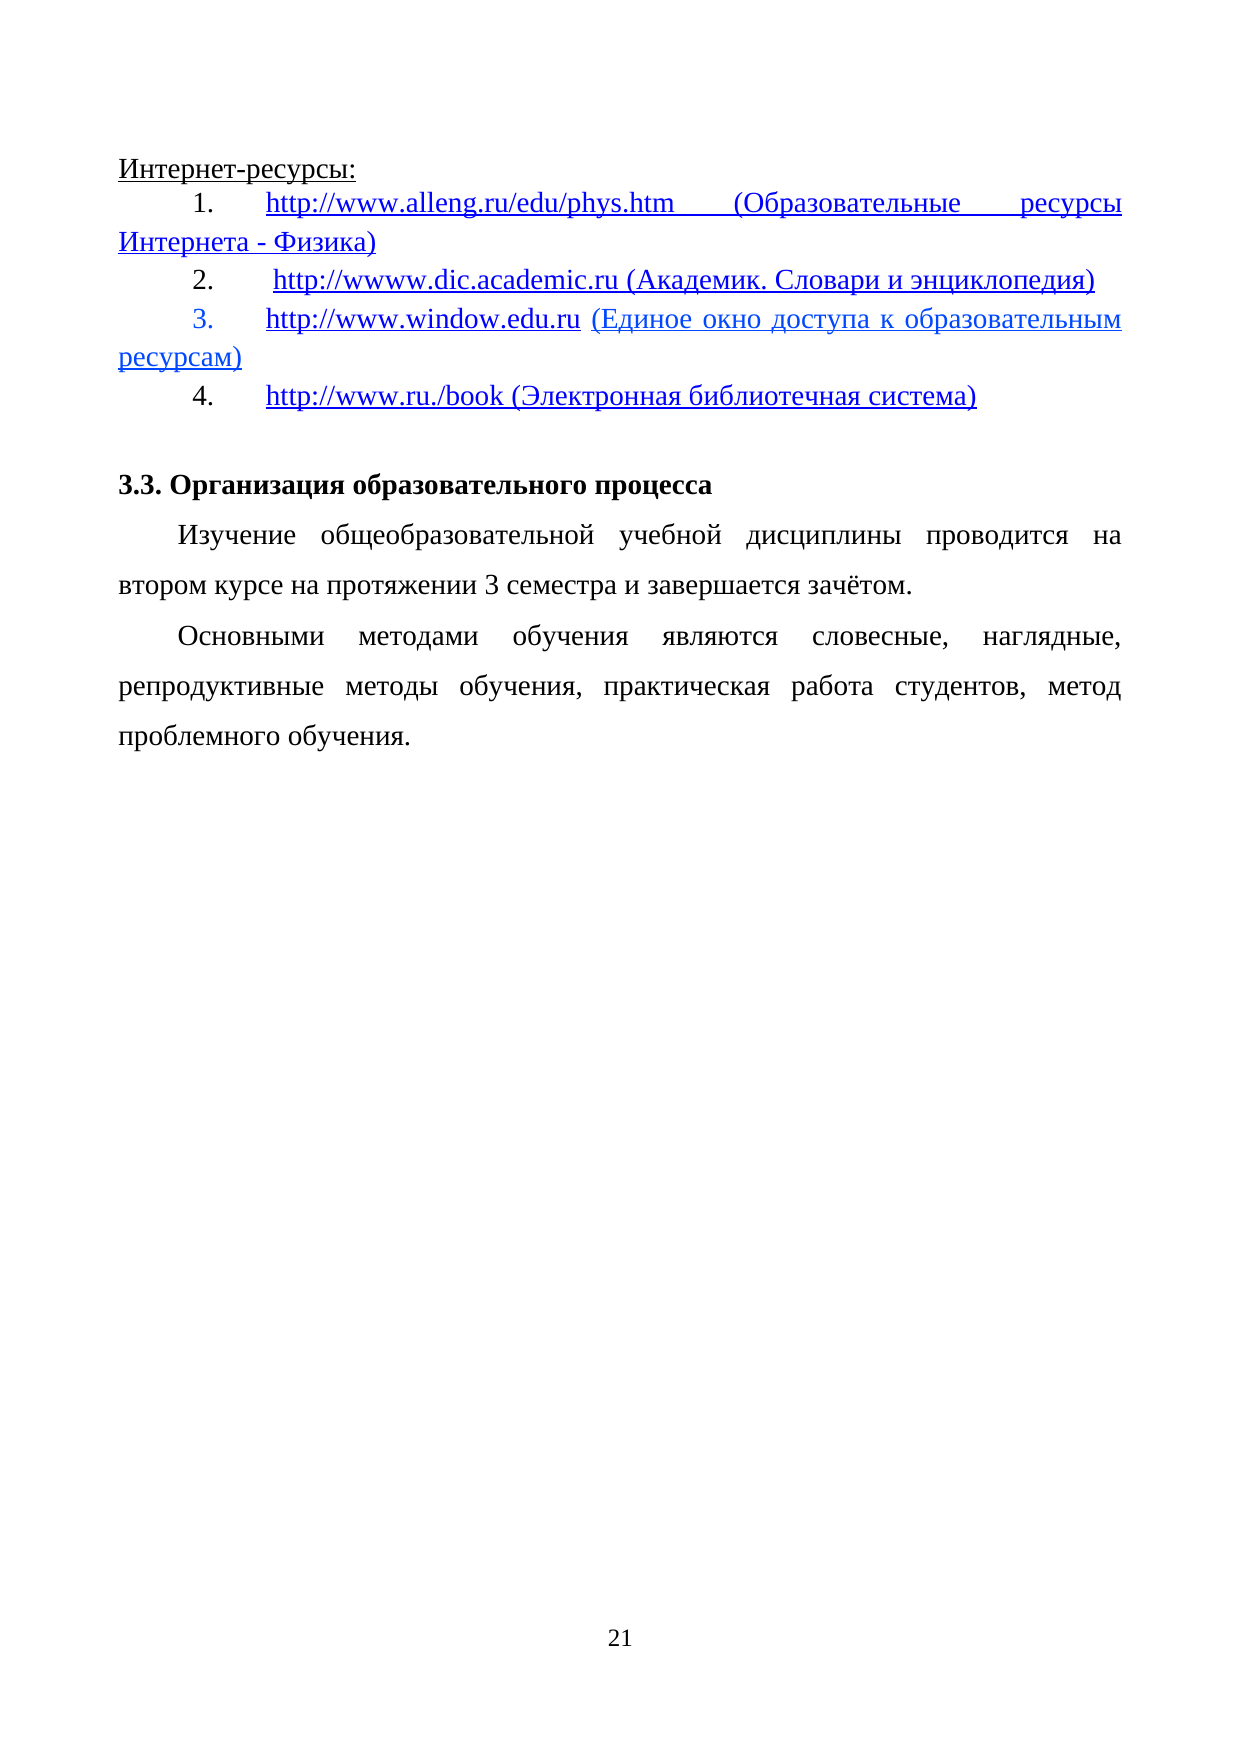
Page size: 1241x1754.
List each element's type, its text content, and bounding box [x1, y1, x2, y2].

text Основными методами обучения являются словесные, наглядные, репродуктивные методы обучения, практическая работа студентов, метод проблемного обучения. [118, 618, 1122, 752]
text 3.3. Организация образовательного процесса [118, 467, 1122, 500]
list http://wwww.dic.academic.ru (Академик. Словари и энциклопедия) [118, 262, 1122, 296]
text Интернет-ресурсы: [118, 152, 1122, 185]
list http://www.alleng.ru/edu/phys.htm (Образовательные ресурсы Интернета - Физика) [118, 185, 1122, 257]
list http://www.ru./book (Электронная библиотечная система) [118, 378, 1122, 411]
text Изучение общеобразовательной учебной дисциплины проводится на втором курсе на протяжении 3 семестра и завершается зачётом. [118, 517, 1122, 601]
list http://www.window.edu.ru (Единое окно доступа к образовательным ресурсам) [118, 301, 1122, 373]
